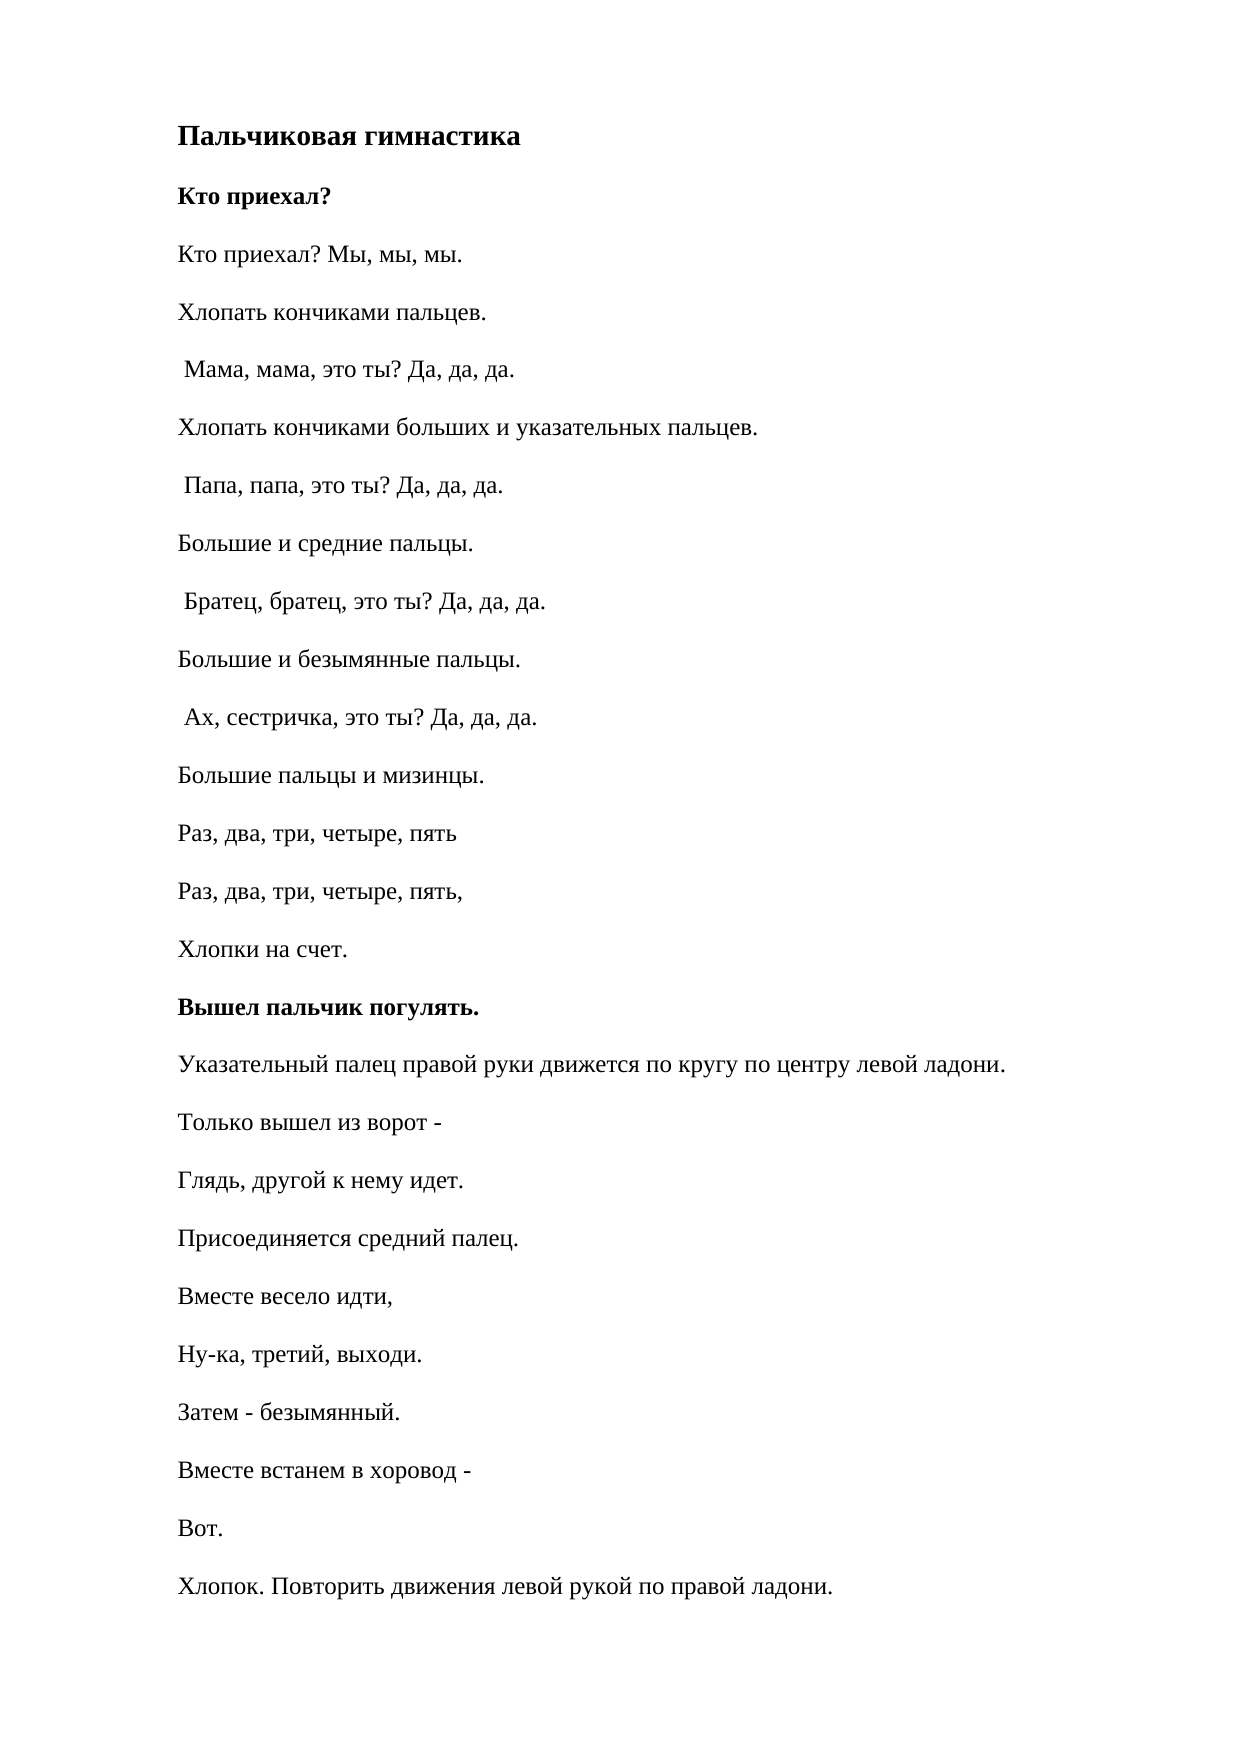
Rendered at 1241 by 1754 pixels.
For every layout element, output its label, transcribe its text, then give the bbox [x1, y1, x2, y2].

text Присоединяется средний палец. [177, 1223, 1152, 1252]
text Вместе встанем в хоровод - [177, 1455, 1152, 1484]
text Вместе весело идти, [177, 1281, 1152, 1310]
text Хлопать кончиками пальцев. [177, 297, 1152, 325]
text Вот. [177, 1513, 1152, 1542]
text Большие пальцы и мизинцы. [177, 760, 1152, 789]
text Кто приехал? [177, 181, 1152, 209]
text Вышел пальчик погулять. [177, 992, 1152, 1020]
text Мама, мама, это ты? Да, да, да. [177, 354, 1152, 383]
text Только вышел из ворот - [177, 1107, 1152, 1136]
text Хлопать кончиками больших и указательных пальцев. [177, 412, 1152, 441]
text Хлопок. Повторить движения левой рукой по правой ладони. [177, 1571, 1152, 1599]
text Братец, братец, это ты? Да, да, да. [177, 586, 1152, 615]
text Папа, папа, это ты? Да, да, да. [177, 470, 1152, 499]
text Раз, два, три, четыре, пять [177, 818, 1152, 847]
text Глядь, другой к нему идет. [177, 1165, 1152, 1194]
text Большие и средние пальцы. [177, 528, 1152, 557]
text Затем - безымянный. [177, 1397, 1152, 1426]
text Кто приехал? Мы, мы, мы. [177, 239, 1152, 267]
text Большие и безымянные пальцы. [177, 644, 1152, 673]
text Пальчиковая гимнастика [177, 118, 1152, 152]
text Ах, сестричка, это ты? Да, да, да. [177, 702, 1152, 731]
text Хлопки на счет. [177, 934, 1152, 962]
text Указательный палец правой руки движется по кругу по центру левой ладони. [177, 1049, 1152, 1078]
text Ну-ка, третий, выходи. [177, 1339, 1152, 1368]
text Раз, два, три, четыре, пять, [177, 876, 1152, 904]
